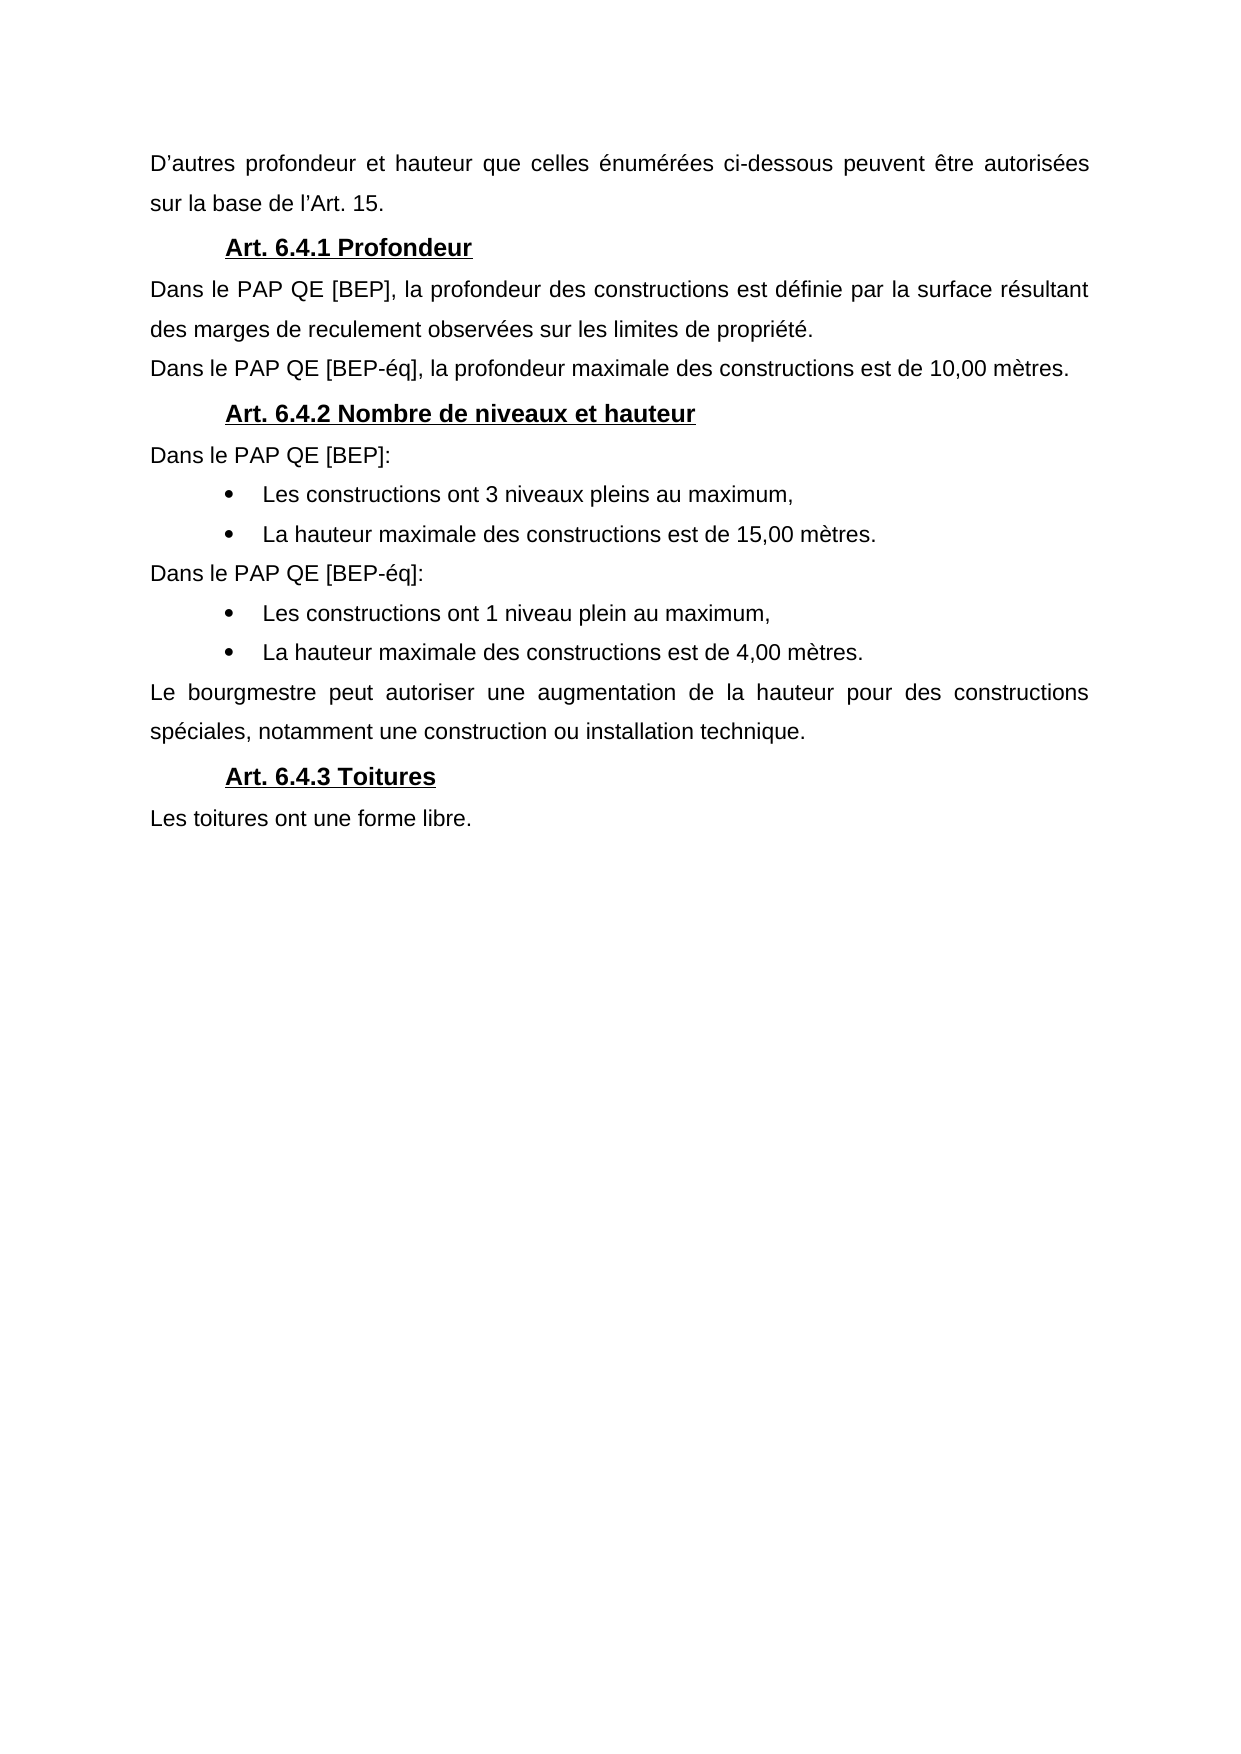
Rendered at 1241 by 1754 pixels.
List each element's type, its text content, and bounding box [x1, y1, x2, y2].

subtitle Art. 6.4.2 Nombre de niveaux et hauteur [225, 399, 1090, 428]
text Dans le PAP QE [BEP], la profondeur des constructions est définie par la surface résultant des marges de reculement observées sur les limites de propriété. [150, 276, 1090, 342]
text Dans le PAP QE [BEP-éq], la profondeur maximale des constructions est de 10,00 mètres. [150, 355, 1090, 382]
text Les toitures ont une forme libre. [150, 805, 1090, 831]
text Dans le PAP QE [BEP]: [150, 442, 1090, 468]
list Les constructions ont 3 niveaux pleins au maximum, [225, 481, 1090, 508]
subtitle Art. 6.4.1 Profondeur [225, 233, 1090, 262]
list Les constructions ont 1 niveau plein au maximum, [225, 600, 1090, 626]
text Le bourgmestre peut autoriser une augmentation de la hauteur pour des constructions spéciales, notamment une construction ou installation technique. [150, 679, 1090, 745]
text Dans le PAP QE [BEP-éq]: [150, 560, 1090, 587]
text D’autres profondeur et hauteur que celles énumérées ci-dessous peuvent être autorisées sur la base de l’Art. 15. [150, 150, 1090, 216]
list La hauteur maximale des constructions est de 15,00 mètres. [225, 521, 1090, 547]
list La hauteur maximale des constructions est de 4,00 mètres. [225, 639, 1090, 666]
subtitle Art. 6.4.3 Toitures [225, 762, 1090, 791]
